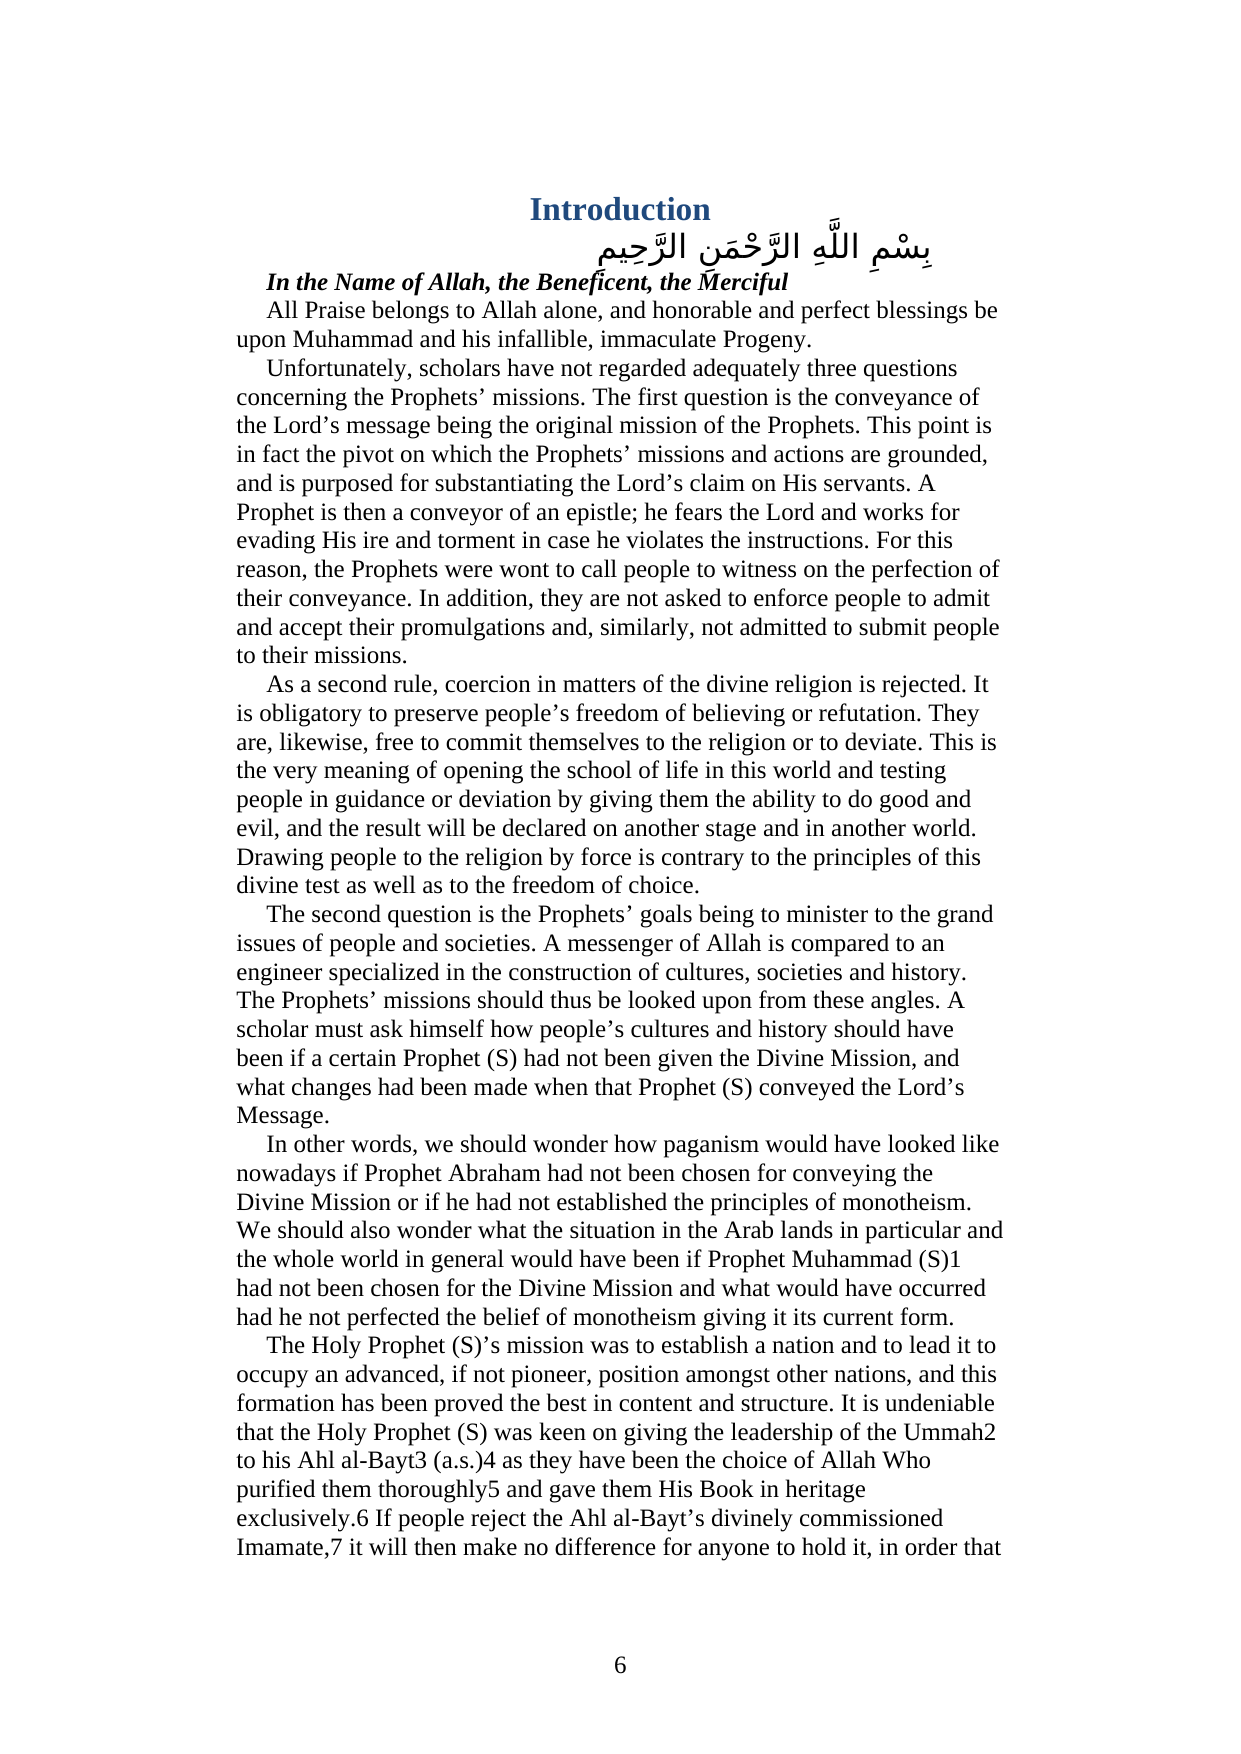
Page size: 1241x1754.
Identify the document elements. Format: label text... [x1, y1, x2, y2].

text In the Name of Allah, the Beneficent, the Merciful [236, 267, 1004, 296]
text Unfortunately, scholars have not regarded adequately three questions concerning the Prophets’ missions. The first question is the conveyance of the Lord’s message being the original mission of the Prophets. This point is in fact the pivot on which the Prophets’ missions and actions are grounded, and is purposed for substantiating the Lord’s claim on His servants. A Prophet is then a conveyor of an epistle; he fears the Lord and works for evading His ire and torment in case he violates the instructions. For this reason, the Prophets were wont to call people to witness on the perfection of their conveyance. In addition, they are not asked to enforce people to admit and accept their promulgations and, similarly, not admitted to submit people to their missions. [236, 353, 1004, 669]
text All Praise belongs to Allah alone, and honorable and perfect blessings be upon Muhammad and his infallible, immaculate Progeny. [236, 296, 1004, 353]
text The second question is the Prophets’ goals being to minister to the grand issues of people and societies. A messenger of Allah is compared to an engineer specialized in the construction of cultures, societies and history. The Prophets’ missions should thus be looked upon from these angles. A scholar must ask himself how people’s cultures and history should have been if a certain Prophet (S) had not been given the Divine Mission, and what changes had been made when that Prophet (S) conveyed the Lord’s Message. [236, 899, 1004, 1129]
subtitle Introduction [236, 190, 1004, 228]
text As a second rule, coercion in matters of the divine religion is rejected. It is obligatory to preserve people’s freedom of believing or refutation. They are, likewise, free to commit themselves to the religion or to deviate. This is the very meaning of opening the school of life in this world and testing people in guidance or deviation by giving them the ability to do good and evil, and the result will be declared on another stage and in another world. Drawing people to the religion by force is contrary to the principles of this divine test as well as to the freedom of choice. [236, 669, 1004, 899]
text بِسْمِ اللَّهِ الرَّحْمَنِ الرَّحِيمِ [236, 228, 1004, 267]
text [236, 1331, 1004, 1561]
text In other words, we should wonder how paganism would have looked like nowadays if Prophet Abraham had not been chosen for conveying the Divine Mission or if he had not established the principles of monotheism. We should also wonder what the situation in the Arab lands in particular and the whole world in general would have been if Prophet Muhammad (S)1 had not been chosen for the Divine Mission and what would have occurred had he not perfected the belief of monotheism giving it its current form. [236, 1129, 1004, 1331]
